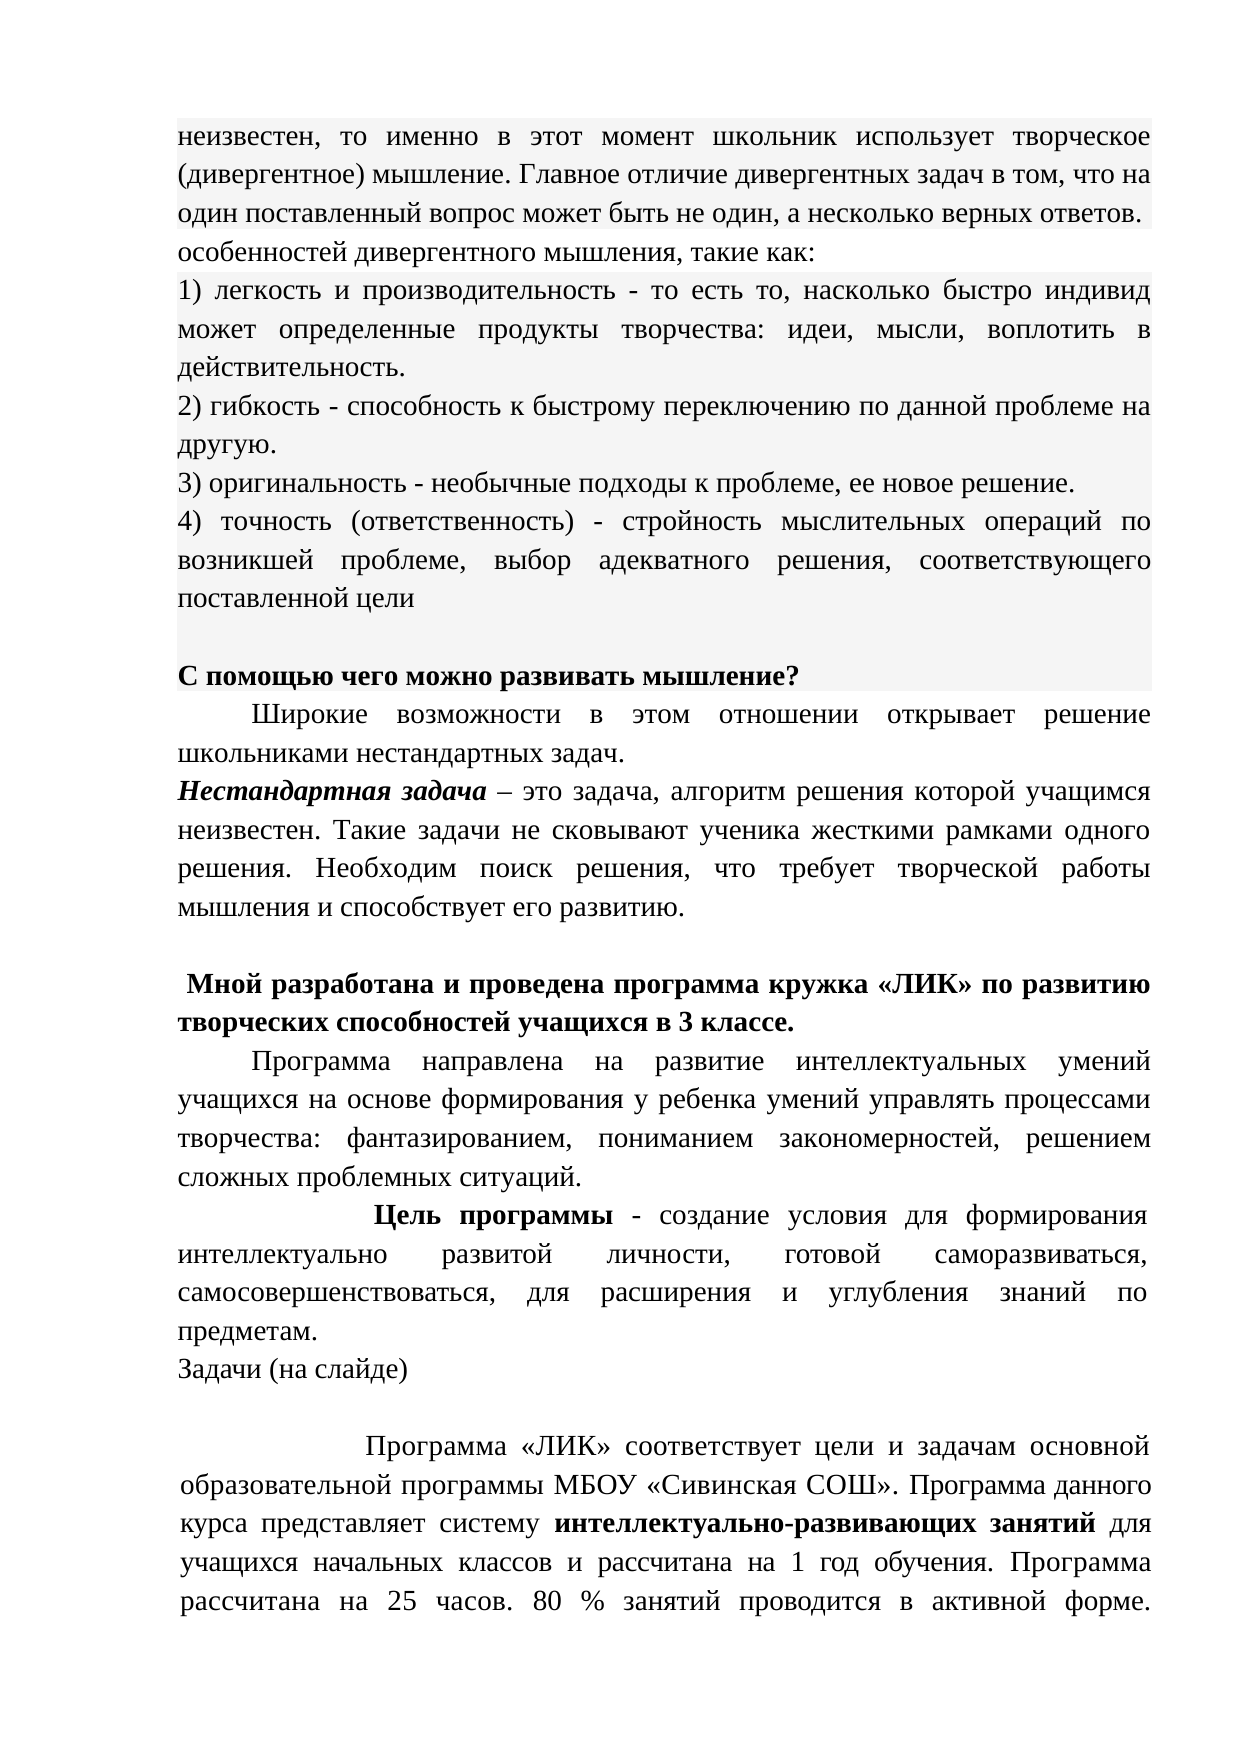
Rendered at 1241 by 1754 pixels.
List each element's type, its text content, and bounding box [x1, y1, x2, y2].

text 1) легкость и производительность - то есть то, насколько быстро индивид может определенные продукты творчества: идеи, мысли, воплотить в действительность. [177, 272, 1152, 383]
text 2) гибкость - способность к быстрому переключению по данной проблеме на другую. [177, 388, 1152, 460]
text С помощью чего можно развивать мышление? [177, 658, 1152, 691]
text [177, 118, 1152, 229]
text Цель программы - создание условия для формирования интеллектуально развитой личности, готовой саморазвиваться, самосовершенствоваться, для расширения и углубления знаний по предметам. [177, 1197, 1148, 1346]
text Нестандартная задача – это задача, алгоритм решения которой учащимся неизвестен. Такие задачи не сковывают ученика жесткими рамками одного решения. Необходим поиск решения, что требует творческой работы мышления и способствует его развитию. [177, 773, 1152, 922]
text 3) оригинальность - необычные подходы к проблеме, ее новое решение. [177, 465, 1152, 498]
text Задачи (на слайде) [177, 1351, 1148, 1385]
text особенностей дивергентного мышления, такие как: [177, 234, 1152, 267]
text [180, 1428, 1152, 1616]
text Программа направлена на развитие интеллектуальных умений учащихся на основе формирования у ребенка умений управлять процессами творчества: фантазированием, пониманием закономерностей, решением сложных проблемных ситуаций. [177, 1043, 1152, 1192]
text Широкие возможности в этом отношении открывает решение школьниками нестандартных задач. [177, 696, 1152, 768]
text 4) точность (ответственность) - стройность мыслительных операций по возникшей проблеме, выбор адекватного решения, соответствующего поставленной цели [177, 503, 1152, 614]
text Мной разработана и проведена программа кружка «ЛИК» по развитию творческих способностей учащихся в 3 классе. [177, 966, 1152, 1038]
